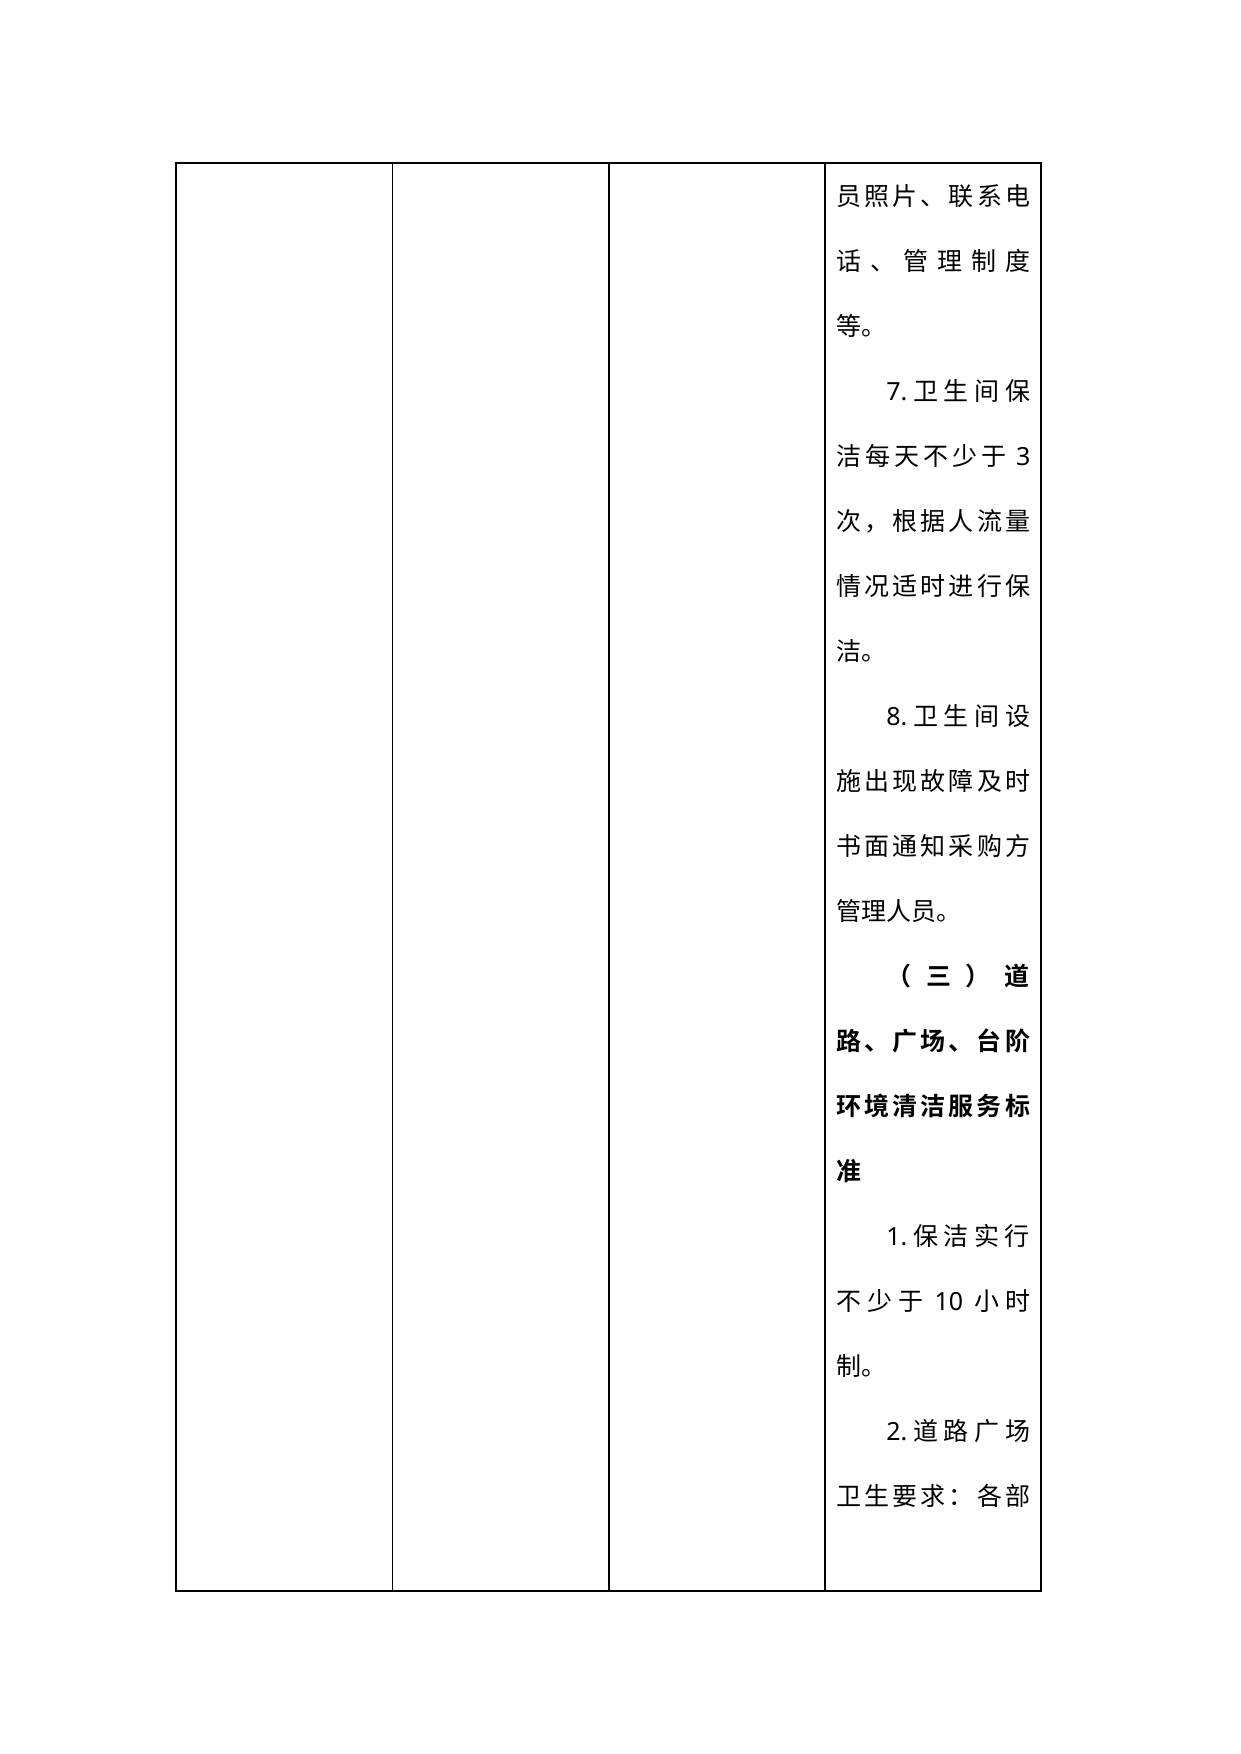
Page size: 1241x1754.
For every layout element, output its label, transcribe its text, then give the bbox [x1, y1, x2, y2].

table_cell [826, 164, 1040, 1590]
table_cell [177, 164, 392, 1590]
table_cell [610, 164, 824, 1590]
table_cell 3 [393, 164, 608, 1590]
